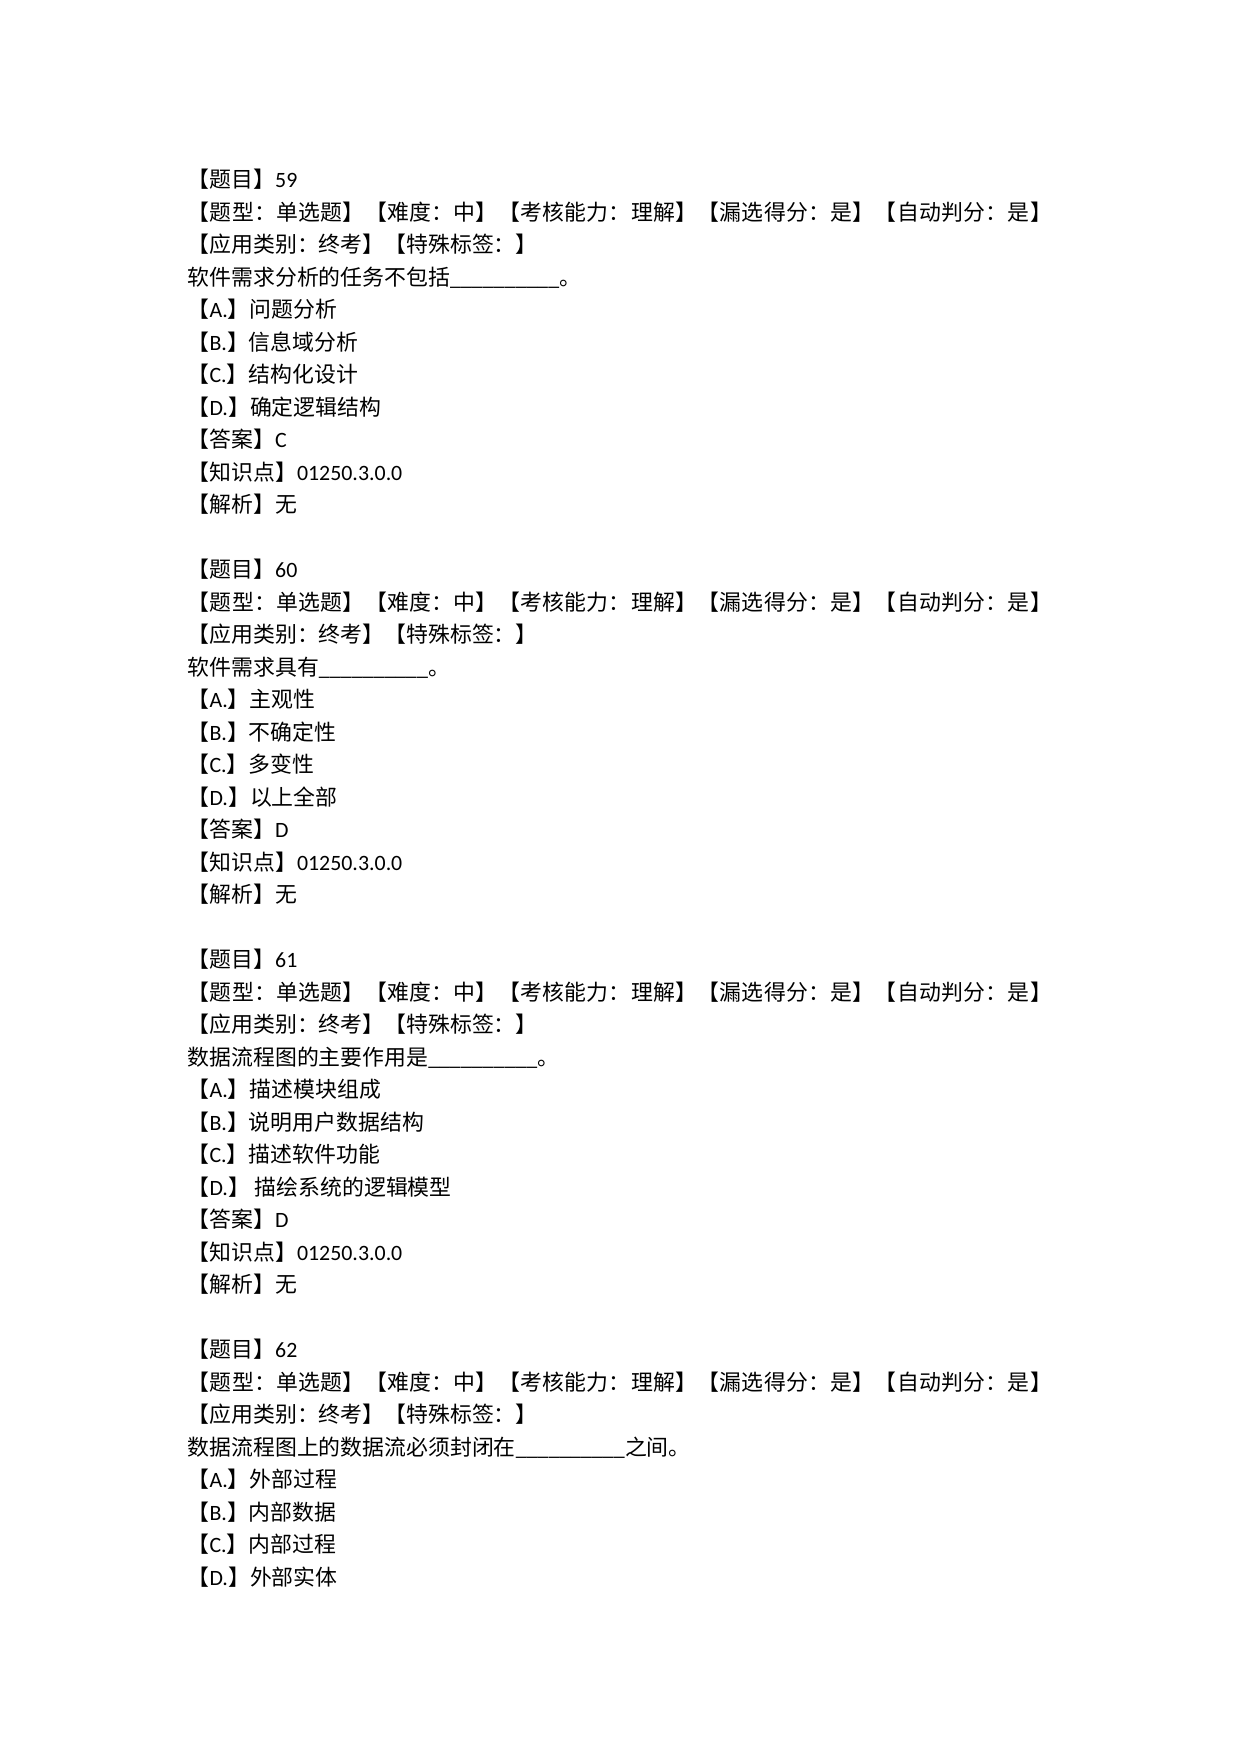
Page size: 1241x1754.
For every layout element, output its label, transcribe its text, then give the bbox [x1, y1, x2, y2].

text 【答案】D [187, 812, 1053, 844]
text 【题型：单选题】【难度：中】【考核能力：理解】【漏选得分：是】【自动判分：是】【应用类别：终考】【特殊标签：】 [187, 584, 1053, 649]
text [187, 1364, 1053, 1429]
text 【题目】62 [187, 1332, 1053, 1364]
text 【D.】外部实体 [187, 1559, 1053, 1592]
text 【C.】结构化设计 [187, 357, 1053, 389]
text 【B.】内部数据 [187, 1494, 1053, 1527]
text 【知识点】01250.3.0.0 [187, 1234, 1053, 1267]
text 【答案】C [187, 422, 1053, 454]
text 【知识点】01250.3.0.0 [187, 454, 1053, 487]
text 【A.】外部过程 [187, 1462, 1053, 1494]
text 【B.】信息域分析 [187, 324, 1053, 357]
text 【题目】59 [187, 162, 1053, 194]
text 【B.】说明用户数据结构 [187, 1104, 1053, 1137]
text 【A.】问题分析 [187, 292, 1053, 324]
text 【C.】描述软件功能 [187, 1137, 1053, 1169]
text 【D.】以上全部 [187, 779, 1053, 812]
text 【题目】61 [187, 942, 1053, 974]
text 【解析】无 [187, 877, 1053, 909]
text 【解析】无 [187, 1267, 1053, 1299]
text 【B.】不确定性 [187, 714, 1053, 747]
text 【A.】描述模块组成 [187, 1072, 1053, 1104]
text 【答案】D [187, 1202, 1053, 1234]
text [187, 194, 1053, 259]
text 数据流程图的主要作用是__________。 [187, 1039, 1053, 1072]
text 软件需求分析的任务不包括__________。 [187, 259, 1053, 292]
text 【A.】主观性 [187, 682, 1053, 714]
text 【D.】 描绘系统的逻辑模型 [187, 1169, 1053, 1202]
text 【知识点】01250.3.0.0 [187, 844, 1053, 877]
text 【题型：单选题】【难度：中】【考核能力：理解】【漏选得分：是】【自动判分：是】【应用类别：终考】【特殊标签：】 [187, 974, 1053, 1039]
text 【题目】60 [187, 552, 1053, 584]
text 软件需求具有__________。 [187, 649, 1053, 682]
text 【C.】内部过程 [187, 1527, 1053, 1559]
text 数据流程图上的数据流必须封闭在__________之间。 [187, 1429, 1053, 1462]
text 【D.】确定逻辑结构 [187, 389, 1053, 422]
text 【C.】多变性 [187, 747, 1053, 779]
text 【解析】无 [187, 487, 1053, 519]
